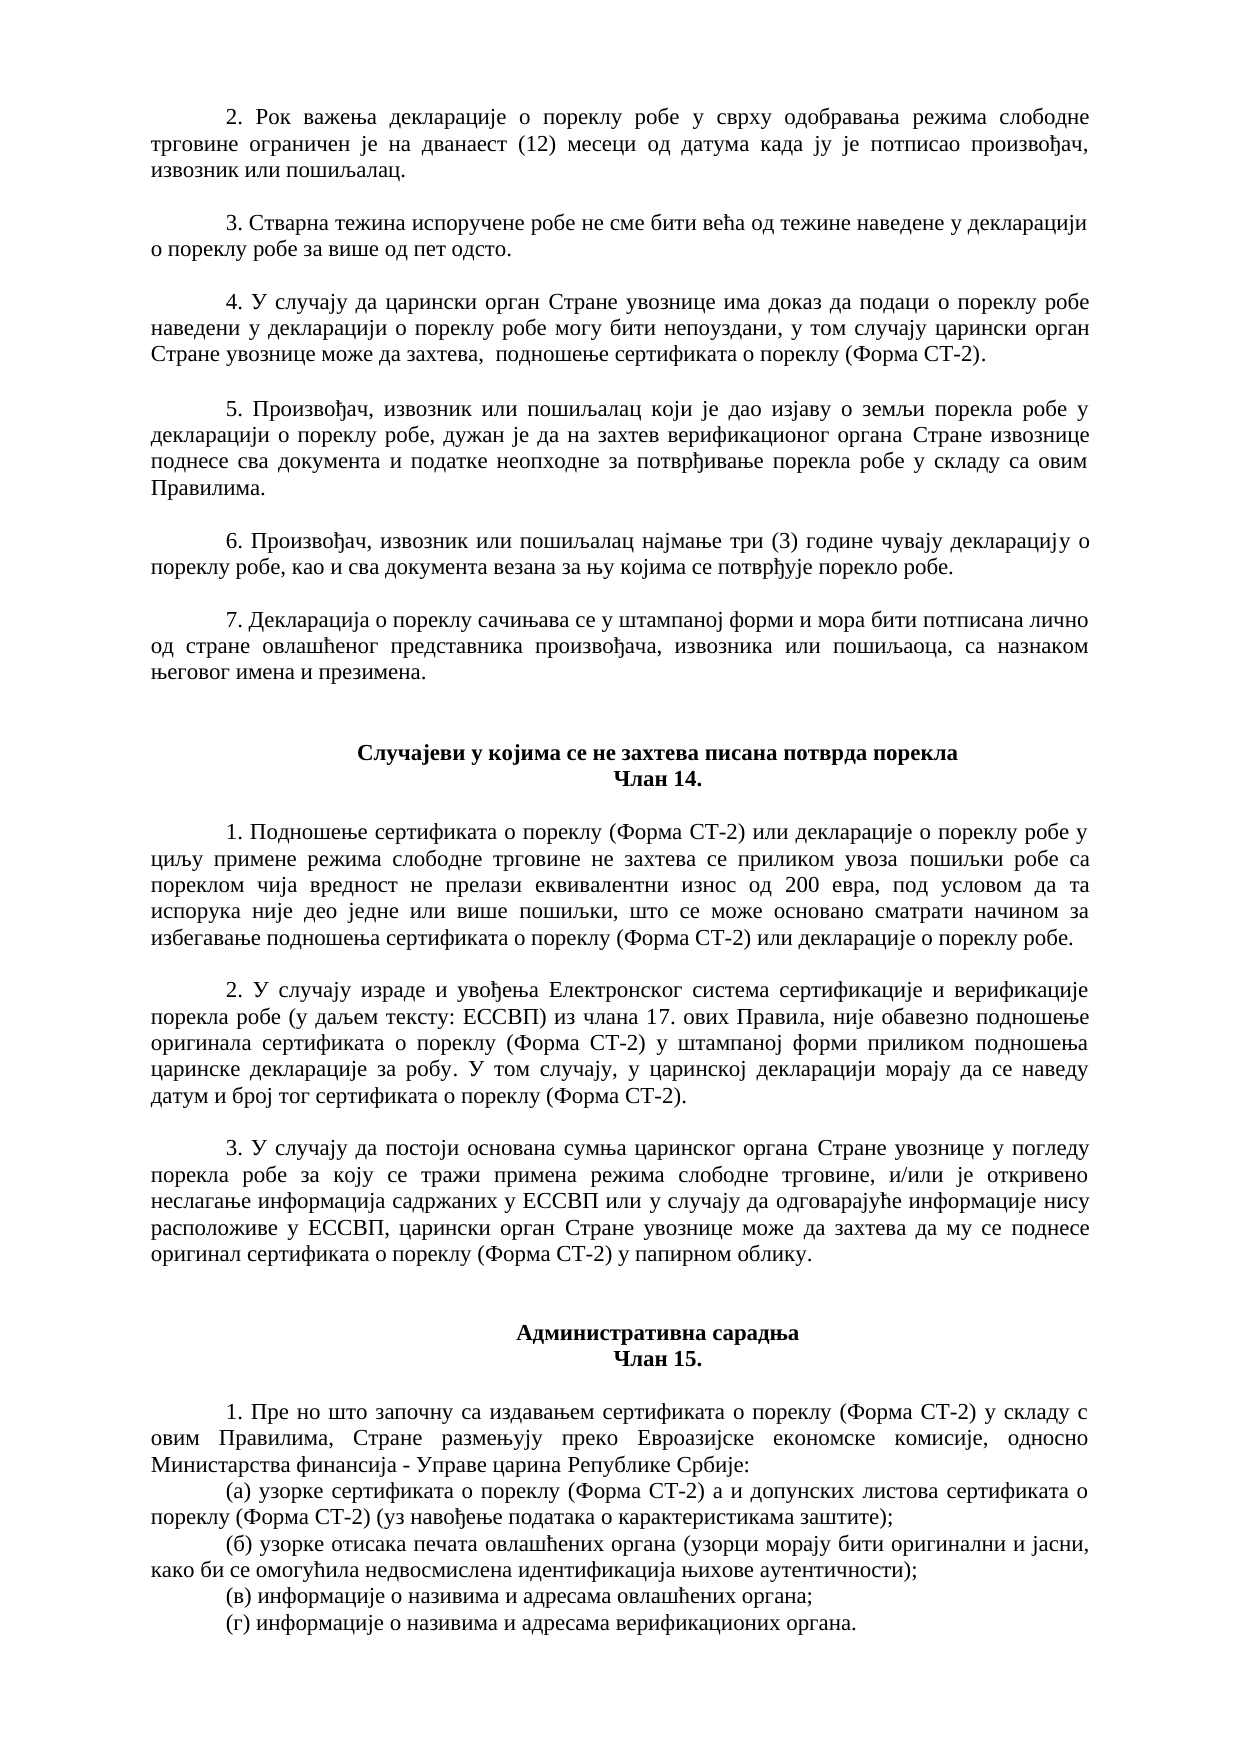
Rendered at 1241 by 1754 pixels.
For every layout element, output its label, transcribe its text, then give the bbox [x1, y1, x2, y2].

text 2. У случају израде и увођења Електронског система сертификације и верификације порекла робе (у даљем тексту: ЕССВП) из члана 17. ових Правила, није обавезно подношење оригинала сертификата о пореклу (Форма СТ-2) у штампаној форми приликом подношења царинске декларације за робу. У том случају, у царинској декларацији морају да се наведу датум и број тог сертификата о пореклу (Форма СТ-2). [151, 976, 1090, 1108]
text Административна сарадња [151, 1319, 1090, 1345]
text 3. Стварна тежина испоручене робе не сме бити већа од тежине наведене у декларацији о пореклу робе за више од пет одсто. [151, 209, 1090, 261]
text 5. Произвођач, извозник или пошиљалац који је дао изјаву о земљи порекла робе у декларацији о пореклу робе, дужан је да на захтев верификационог органа Стране извознице поднесе сва документа и податке неопходне за потврђивање порекла робе у складу са овим Правилима. [151, 395, 1090, 500]
text Члан 14. [151, 766, 1090, 792]
text 1. Пре но што започну са издавањем сертификата о пореклу (Форма СТ-2) у складу с овим Правилима, Стране размењују преко Евроазијске економске комисије, односно Министарства финансија - Управе царина Републике Србије: [151, 1398, 1090, 1477]
text 4. У случају да царински орган Стране увознице има доказ да подаци о пореклу робе наведени у декларацији о пореклу робе могу бити непоуздани, у том случају царински орган Стране увознице може да захтева, подношење сертификата о пореклу (Форма СТ-2). [151, 288, 1090, 367]
text (г) информације о називима и адресама верификационих органа. [151, 1609, 1090, 1635]
text (б) узорке отисака печата овлашћених органа (узорци морају бити оригинални и јасни, како би се омогућила недвосмислена идентификација њихове аутентичности); [151, 1530, 1090, 1582]
text 1. Подношење сертификата о пореклу (Форма СТ-2) или декларације о пореклу робе у циљу примене режима слободне трговине не захтева се приликом увоза пошиљки робе са пореклом чија вредност не прелази еквивалентни износ од 200 евра, под условом да та испорука није део једне или више пошиљки, што се може основано сматрати начином за избегавање подношења сертификата о пореклу (Форма СТ-2) или декларације о пореклу робе. [151, 818, 1090, 950]
text 3. У случају да постоји основана сумња царинског органа Стране увознице у погледу порекла робе за коју се тражи примена режима слободне трговине, и/или је откривено неслагање информација садржаних у ЕССВП или у случају да одговарајуће информације нису расположиве у ЕССВП, царински орган Стране увознице може да захтева да му се поднесе оригинал сертификата о пореклу (Форма СТ-2) у папирном облику. [151, 1134, 1090, 1266]
text (в) информације о називима и адресама овлашћених органа; [151, 1582, 1090, 1609]
text (а) узорке сертификата о пореклу (Форма СТ-2) а и допунских листова сертификата о пореклу (Форма СТ-2) (уз навођење података о карактеристикама заштите); [151, 1477, 1090, 1530]
text Члан 15. [151, 1345, 1090, 1372]
text Случајеви у којима се не захтева писана потврда порекла [151, 739, 1090, 766]
text 7. Декларација о пореклу сачињава се у штампаној форми и мора бити потписана лично од стране овлашћеног представника произвођача, извозника или пошиљаоца, са назнаком његовог имена и презимена. [151, 606, 1090, 685]
text 6. Произвођач, извозник или пошиљалац најмање три (3) године чувају декларацију о пореклу робе, као и сва документа везана за њу којима се потврђује порекло робе. [151, 527, 1090, 579]
text 2. Рок важења декларације о пореклу робе у сврху одобравања режима слободне трговине ограничен је на дванаест (12) месеци од датума када ју је потписао произвођач, извозник или пошиљалац. [151, 103, 1090, 182]
